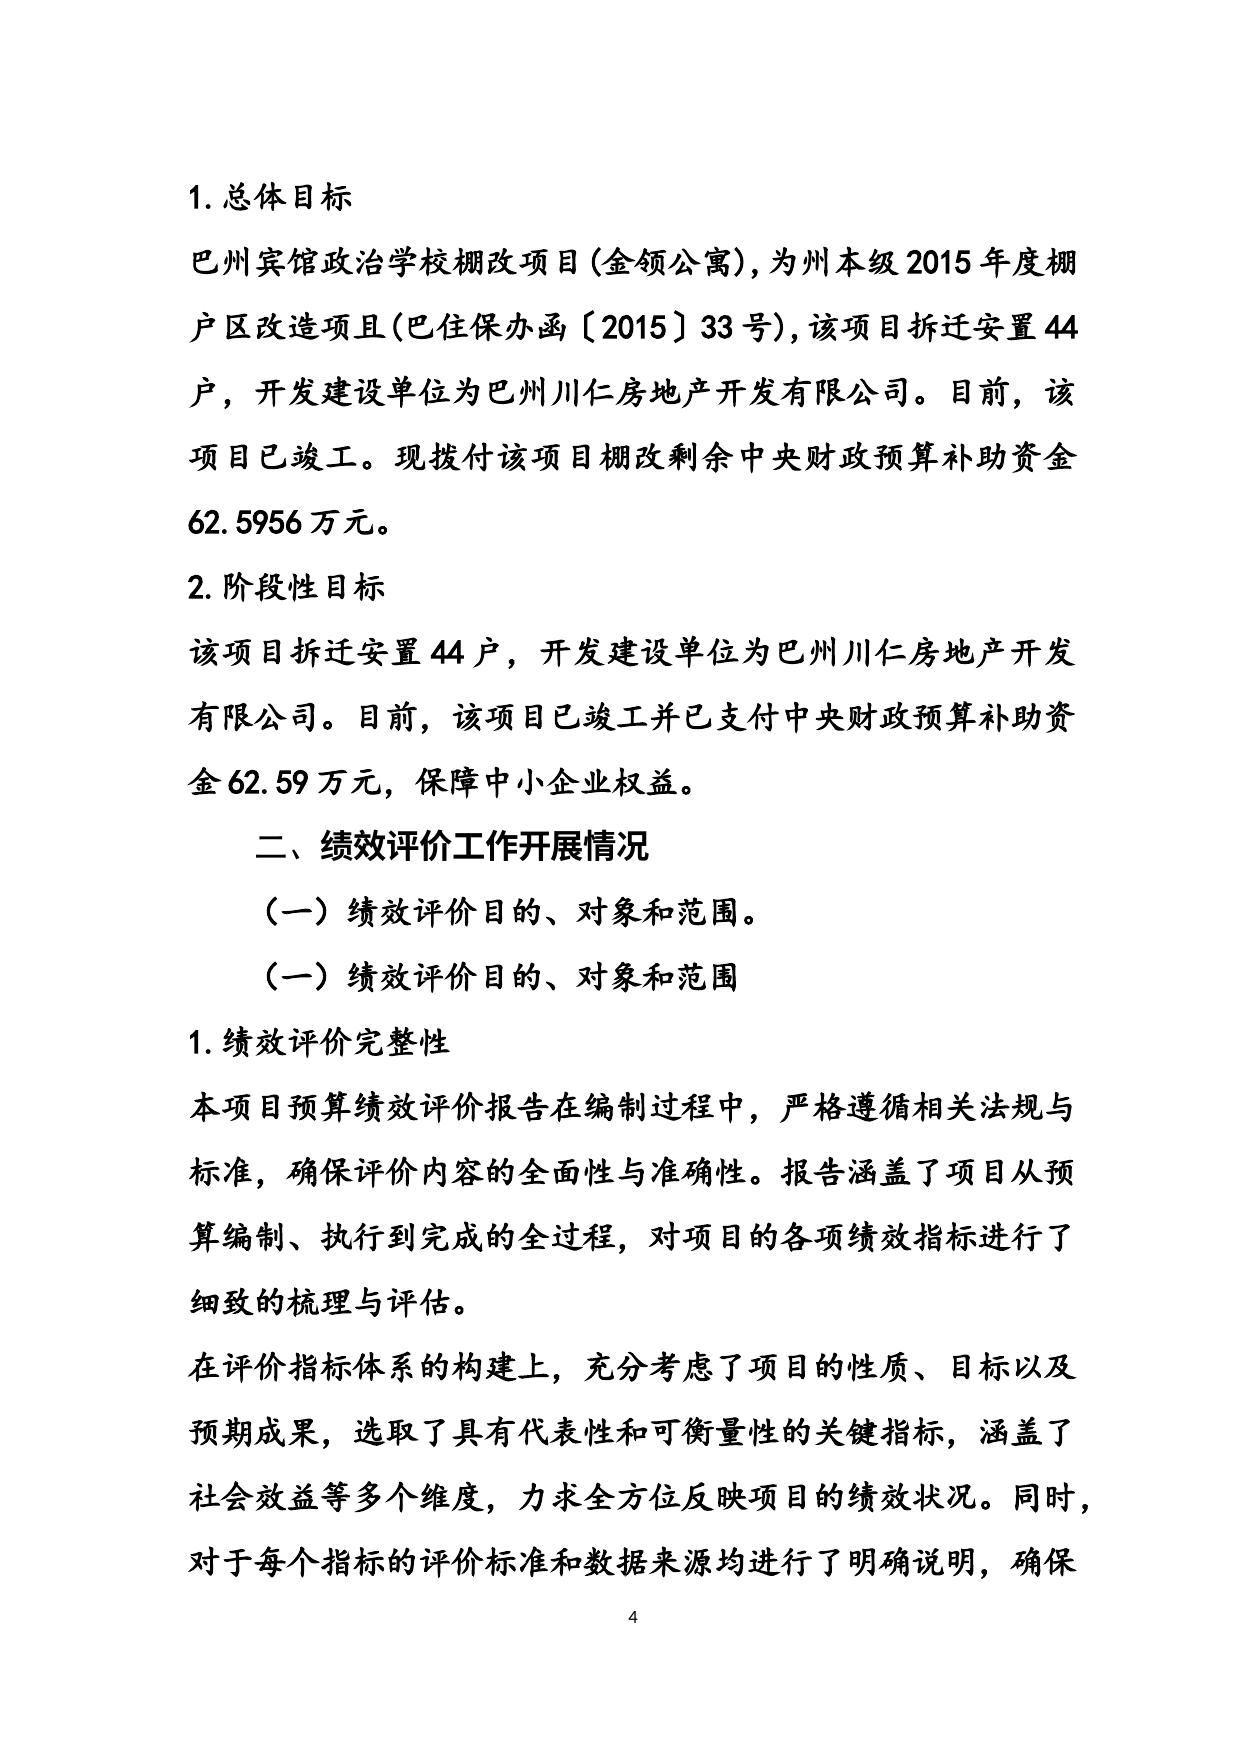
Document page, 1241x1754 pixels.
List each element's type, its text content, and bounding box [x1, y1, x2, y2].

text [187, 942, 1078, 1592]
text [187, 162, 1078, 812]
text （一）绩效评价目的、对象和范围。 [187, 877, 1078, 942]
text 二、绩效评价工作开展情况 [187, 812, 1078, 877]
